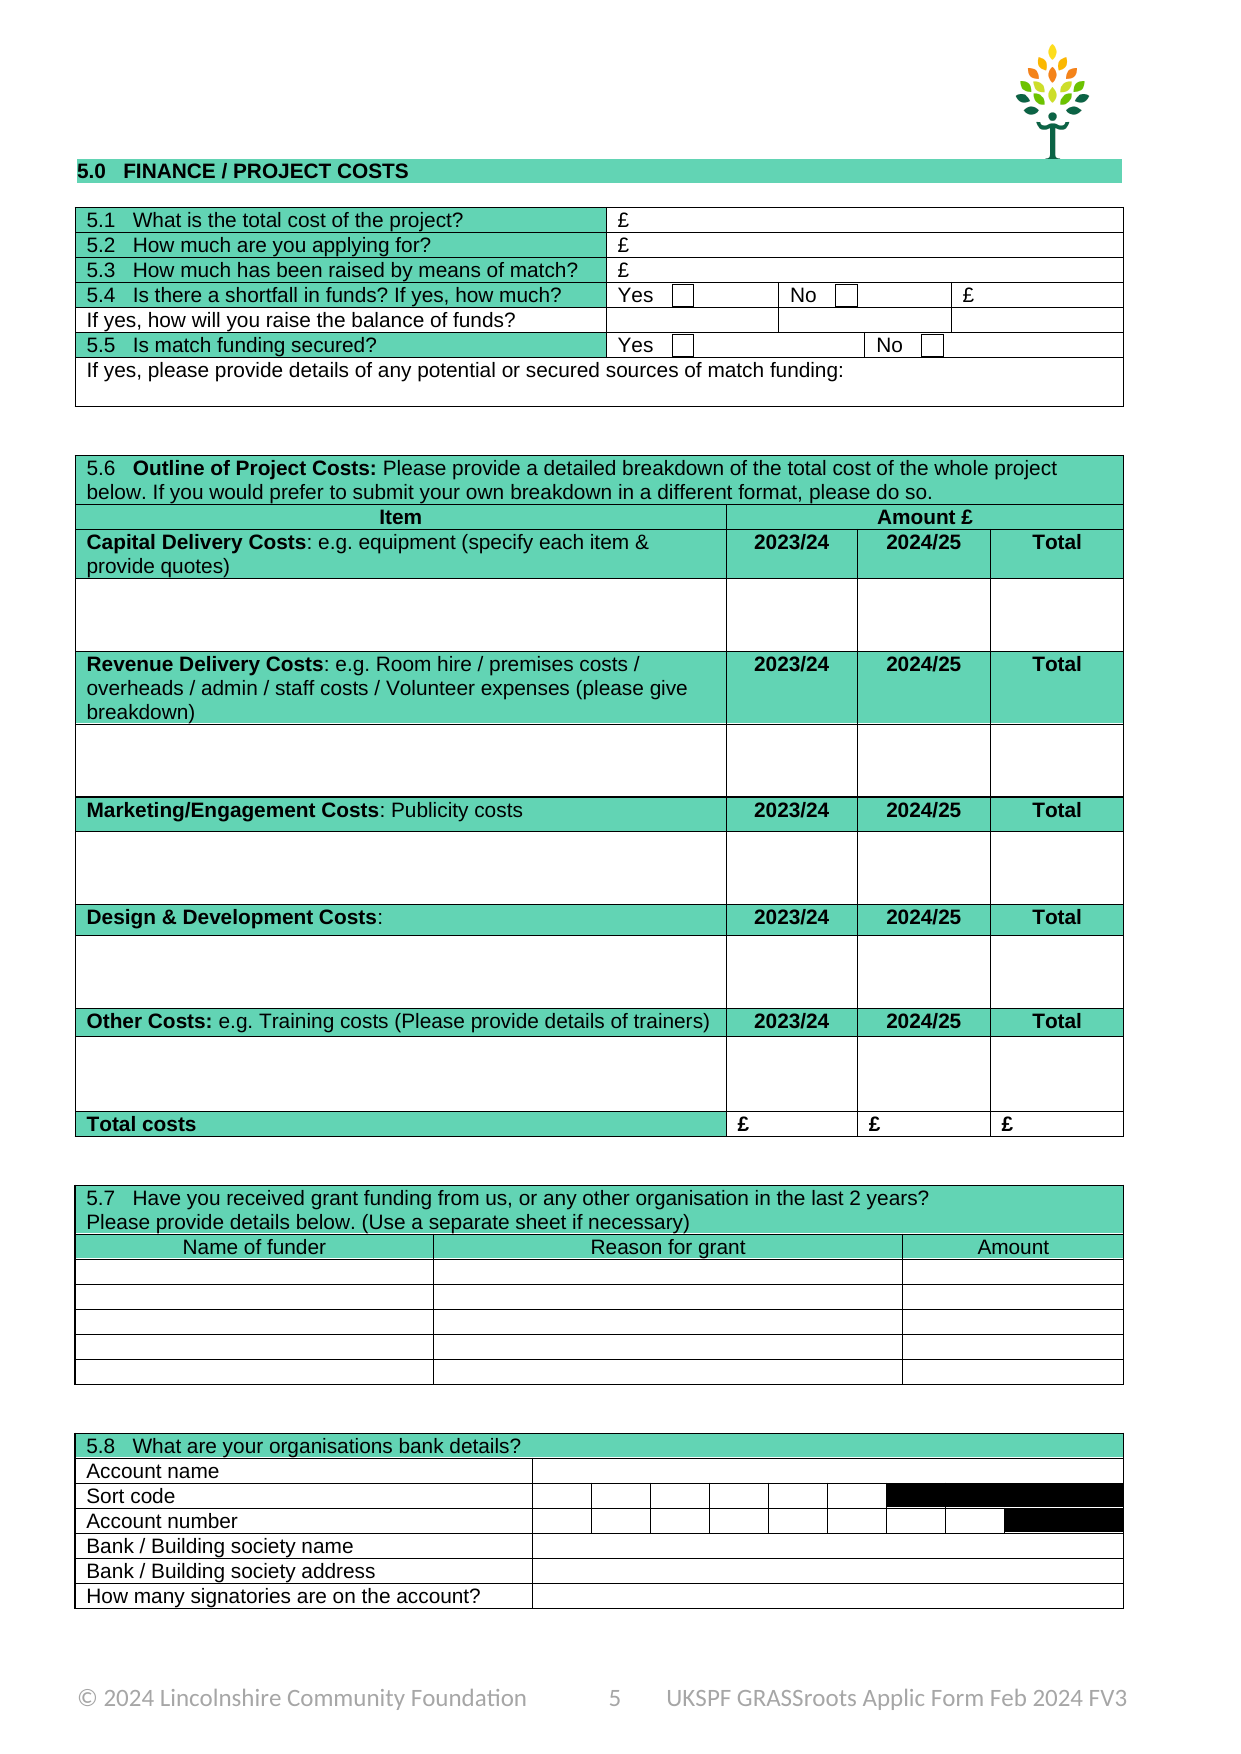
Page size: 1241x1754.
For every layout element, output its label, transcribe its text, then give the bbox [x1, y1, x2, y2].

table_cell [533, 1559, 1123, 1582]
table_cell Bank / Building society name [76, 1534, 532, 1557]
table_cell No [865, 333, 1123, 357]
table_cell Other Costs: e.g. Training costs (Please provide details of trainers) [76, 1009, 726, 1036]
table_cell [76, 1360, 433, 1383]
table_cell [434, 1360, 902, 1383]
table_cell [76, 1260, 433, 1283]
table_cell Revenue Delivery Costs: e.g. Room hire / premises costs / overheads / admin / staff costs / Volunteer expenses (please give breakdown) [76, 652, 726, 723]
table_cell [727, 725, 857, 796]
table_cell [533, 1584, 1123, 1607]
table_cell Total [991, 530, 1123, 578]
table_cell £ [991, 1112, 1123, 1136]
table_header 5.6 Outline of Project Costs: Please provide a detailed breakdown of the total cost of the whole project below. If you would prefer to submit your own breakdown in a different format, please do so. [76, 456, 1123, 504]
table_header 5.1 What is the total cost of the project? [76, 208, 606, 232]
table_cell Bank / Building society address [76, 1559, 532, 1582]
table_cell [651, 1509, 709, 1532]
table_cell £ [607, 258, 1123, 282]
table_cell 2023/24 [727, 1009, 857, 1036]
table_cell [946, 1484, 1123, 1507]
table_cell [858, 936, 990, 1008]
table_cell [434, 1310, 902, 1333]
table_cell If yes, please provide details of any potential or secured sources of match funding: [76, 358, 1123, 406]
table_cell Total costs [76, 1112, 726, 1136]
table_cell [1005, 1509, 1123, 1532]
table_cell £ [727, 1112, 857, 1136]
table_cell [434, 1285, 902, 1308]
table_cell How many signatories are on the account? [76, 1584, 532, 1607]
table_cell [727, 1037, 857, 1111]
table_cell 2024/25 [858, 530, 990, 578]
table_cell 2024/25 [858, 652, 990, 723]
table_cell [533, 1509, 591, 1532]
table_cell [887, 1484, 945, 1507]
table_cell Marketing/Engagement Costs: Publicity costs [76, 798, 726, 831]
table_cell [533, 1484, 591, 1507]
table_cell [858, 1037, 990, 1111]
table_cell [607, 308, 778, 332]
table_cell Total [991, 1009, 1123, 1036]
table_cell [533, 1534, 1123, 1557]
table_cell [592, 1484, 650, 1507]
table_header 5.7 Have you received grant funding from us, or any other organisation in the last 2 years? Please provide details below. (Use a separate sheet if necessary) [76, 1186, 1123, 1233]
table_cell Total [991, 652, 1123, 723]
table_cell [828, 1484, 886, 1507]
table_cell 2023/24 [727, 905, 857, 935]
table_cell 2023/24 [727, 798, 857, 831]
table_cell [769, 1484, 827, 1507]
table_cell [903, 1260, 1123, 1283]
text 5.0 FINANCE / PROJECT COSTS [77, 159, 1122, 183]
table_cell [76, 936, 726, 1008]
table_cell [991, 725, 1123, 796]
table_cell [76, 832, 726, 903]
table_cell [727, 832, 857, 903]
table_cell Design & Development Costs: [76, 905, 726, 935]
table_cell [858, 832, 990, 903]
table_cell Amount [903, 1235, 1123, 1258]
table_cell Capital Delivery Costs: e.g. equipment (specify each item & provide quotes) [76, 530, 726, 578]
table_cell [858, 725, 990, 796]
table_cell [76, 1310, 433, 1333]
table_cell Reason for grant [434, 1235, 902, 1258]
table_cell 2023/24 [727, 530, 857, 578]
table_cell [727, 579, 857, 651]
table_cell [828, 1509, 886, 1532]
table_cell Account name [76, 1459, 532, 1482]
table_cell 5.2 How much are you applying for? [76, 233, 606, 257]
table_header £ [607, 208, 1123, 232]
table_cell £ [607, 233, 1123, 257]
table_cell [76, 1037, 726, 1111]
table_cell [991, 832, 1123, 903]
table_cell Total [991, 905, 1123, 935]
table_cell [887, 1509, 945, 1532]
table_header 5.8 What are your organisations bank details? [76, 1434, 1123, 1457]
table_cell [858, 579, 990, 651]
table_cell [952, 308, 1123, 332]
table_cell [991, 936, 1123, 1008]
table_cell No [779, 283, 951, 307]
picture [986, 40, 1118, 159]
table_cell Total [991, 798, 1123, 831]
table_cell [903, 1310, 1123, 1333]
table_cell [779, 308, 951, 332]
table_cell 2024/25 [858, 1009, 990, 1036]
table_cell Account number [76, 1509, 532, 1532]
table_cell [710, 1509, 768, 1532]
table_cell [76, 579, 726, 651]
table_cell [903, 1360, 1123, 1383]
table_cell [434, 1335, 902, 1358]
table_cell [727, 936, 857, 1008]
table_cell [651, 1484, 709, 1507]
table_cell If yes, how will you raise the balance of funds? [76, 308, 606, 332]
table_cell [434, 1260, 902, 1283]
table_cell [710, 1484, 768, 1507]
table_cell [991, 1037, 1123, 1111]
table_cell [769, 1509, 827, 1532]
table_cell [991, 579, 1123, 651]
table_cell £ [952, 283, 1123, 307]
table_cell Yes [607, 283, 778, 307]
table_cell 5.3 How much has been raised by means of match? [76, 258, 606, 282]
table_cell 5.4 Is there a shortfall in funds? If yes, how much? [76, 283, 606, 307]
table_cell [76, 725, 726, 796]
table_cell 5.5 Is match funding secured? [76, 333, 606, 357]
table_cell £ [858, 1112, 990, 1136]
table_cell [533, 1459, 1123, 1482]
table_cell Item [76, 505, 726, 529]
table_cell [592, 1509, 650, 1532]
table_cell Amount £ [727, 505, 1123, 529]
table_cell [903, 1285, 1123, 1308]
table_cell 2024/25 [858, 798, 990, 831]
table_cell [946, 1509, 1004, 1532]
table_cell 2023/24 [727, 652, 857, 723]
table_cell [903, 1335, 1123, 1358]
table_cell Sort code [76, 1484, 532, 1507]
table_cell Name of funder [76, 1235, 433, 1258]
table_cell Yes [607, 333, 864, 357]
table_cell [76, 1335, 433, 1358]
table_cell [76, 1285, 433, 1308]
table_cell 2024/25 [858, 905, 990, 935]
